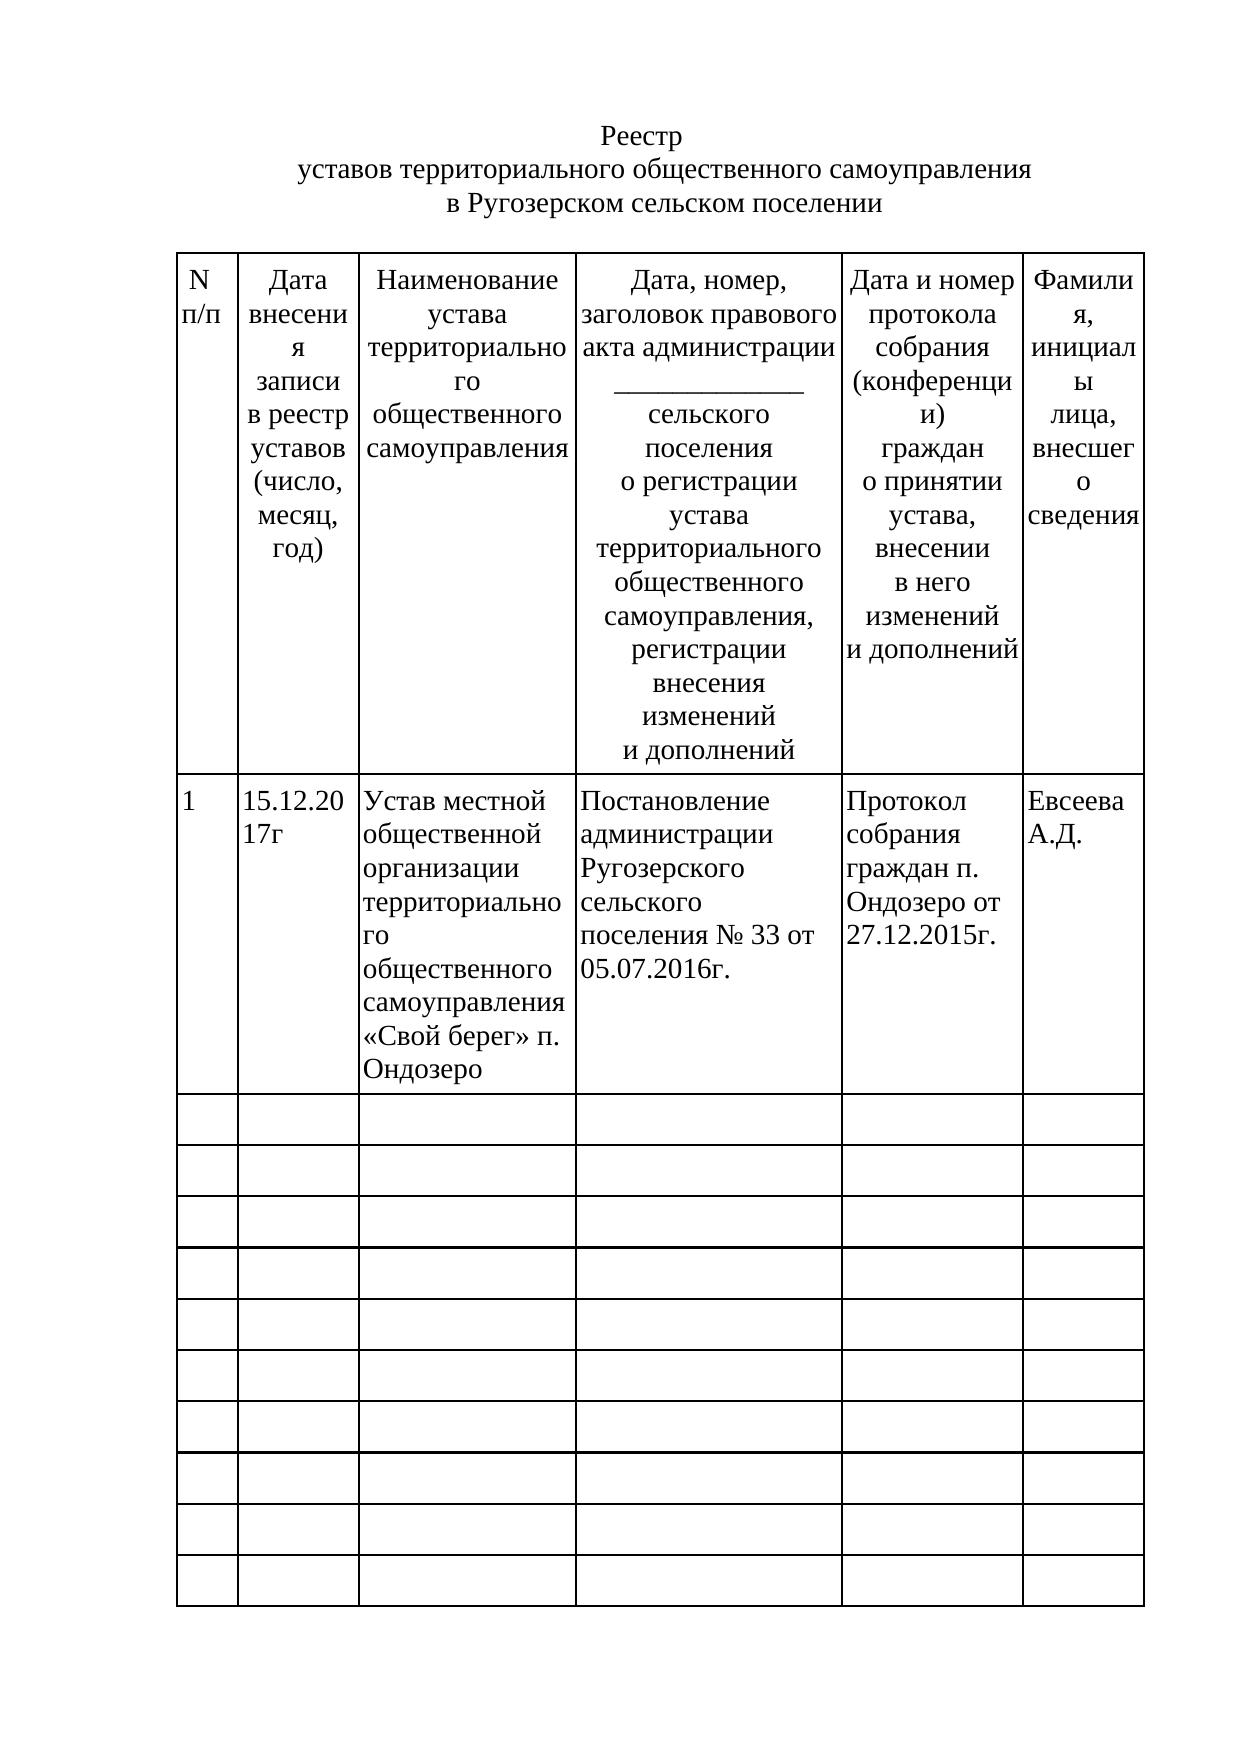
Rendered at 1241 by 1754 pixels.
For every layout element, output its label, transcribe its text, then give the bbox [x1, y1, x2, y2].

table_cell [843, 1146, 1022, 1195]
table_cell [360, 1249, 575, 1298]
table_cell [239, 1197, 358, 1246]
table_cell [360, 1146, 575, 1195]
table_cell [843, 1505, 1022, 1554]
table_cell [239, 1505, 358, 1554]
table_cell [239, 1402, 358, 1451]
table_cell [1024, 1505, 1143, 1554]
table_header Дата внесения записи в реестр уставов (число, месяц, год) [239, 254, 358, 773]
table_cell [1024, 1402, 1143, 1451]
text Реестр [177, 118, 1152, 152]
table_header Дата и номер протокола собрания (конференции) граждан о принятии устава, внесении в него изменений и дополнений [843, 254, 1022, 773]
table_cell [843, 1249, 1022, 1298]
table_cell [360, 1300, 575, 1349]
table_cell [360, 1505, 575, 1554]
table_cell [239, 1300, 358, 1349]
table_cell [843, 1402, 1022, 1451]
table_cell [239, 1095, 358, 1144]
table_cell [178, 1249, 237, 1298]
table_cell [577, 1095, 841, 1144]
table_cell [239, 1454, 358, 1503]
table_header Фамилия, инициалы лица, внесшего сведения [1024, 254, 1143, 773]
table_cell [178, 1351, 237, 1400]
table_cell [1024, 1454, 1143, 1503]
table_cell [577, 1556, 841, 1605]
table_cell [1024, 1095, 1143, 1144]
table_cell [1024, 1351, 1143, 1400]
table_cell Постановление администрации Ругозерского сельского поселения № 33 от 05.07.2016г. [577, 775, 841, 1093]
table_cell [360, 1454, 575, 1503]
table_cell [843, 1197, 1022, 1246]
table_cell [239, 1556, 358, 1605]
table_cell [577, 1351, 841, 1400]
table_cell [1024, 1556, 1143, 1605]
table_cell 15.12.2017г [239, 775, 358, 1093]
table_cell [360, 1556, 575, 1605]
table_header N п/п [178, 254, 237, 773]
table_cell [239, 1146, 358, 1195]
table_cell [360, 1402, 575, 1451]
table_cell [178, 1095, 237, 1144]
table_cell [843, 1300, 1022, 1349]
table_cell [178, 1402, 237, 1451]
table_cell [577, 1249, 841, 1298]
table_cell [178, 1146, 237, 1195]
table_cell Устав местной общественной организации территориального общественного самоуправления «Свой берег» п. Ондозеро [360, 775, 575, 1093]
table_cell [360, 1351, 575, 1400]
table_header Наименование устава территориального общественного самоуправления [360, 254, 575, 773]
table_cell [577, 1454, 841, 1503]
text в Ругозерском сельском поселении [177, 185, 1152, 219]
table_cell [843, 1351, 1022, 1400]
table_cell [360, 1095, 575, 1144]
table_cell [178, 1197, 237, 1246]
table_cell Протокол собрания граждан п. Ондозеро от 27.12.2015г. [843, 775, 1022, 1093]
table_cell [178, 1556, 237, 1605]
table_cell [577, 1402, 841, 1451]
table_cell [577, 1505, 841, 1554]
table_cell [239, 1249, 358, 1298]
table_cell [178, 1505, 237, 1554]
table_cell [843, 1454, 1022, 1503]
table_cell [360, 1197, 575, 1246]
table_cell [577, 1197, 841, 1246]
table_cell [843, 1556, 1022, 1605]
table_cell [577, 1300, 841, 1349]
table_cell [239, 1351, 358, 1400]
text уставов территориального общественного самоуправления [177, 152, 1152, 185]
table_cell [1024, 1197, 1143, 1246]
table_cell [178, 1454, 237, 1503]
table_cell [178, 1300, 237, 1349]
table_header Дата, номер, заголовок правового акта администрации _____________ сельского поселения о регистрации устава территориального общественного самоуправления, регистрации внесения изменений и дополнений [577, 254, 841, 773]
table_cell [577, 1146, 841, 1195]
table_cell Евсеева А.Д. [1024, 775, 1143, 1093]
table_cell [1024, 1300, 1143, 1349]
table_cell [1024, 1146, 1143, 1195]
table_cell 1 [178, 775, 237, 1093]
table_cell [843, 1095, 1022, 1144]
table_cell [1024, 1249, 1143, 1298]
